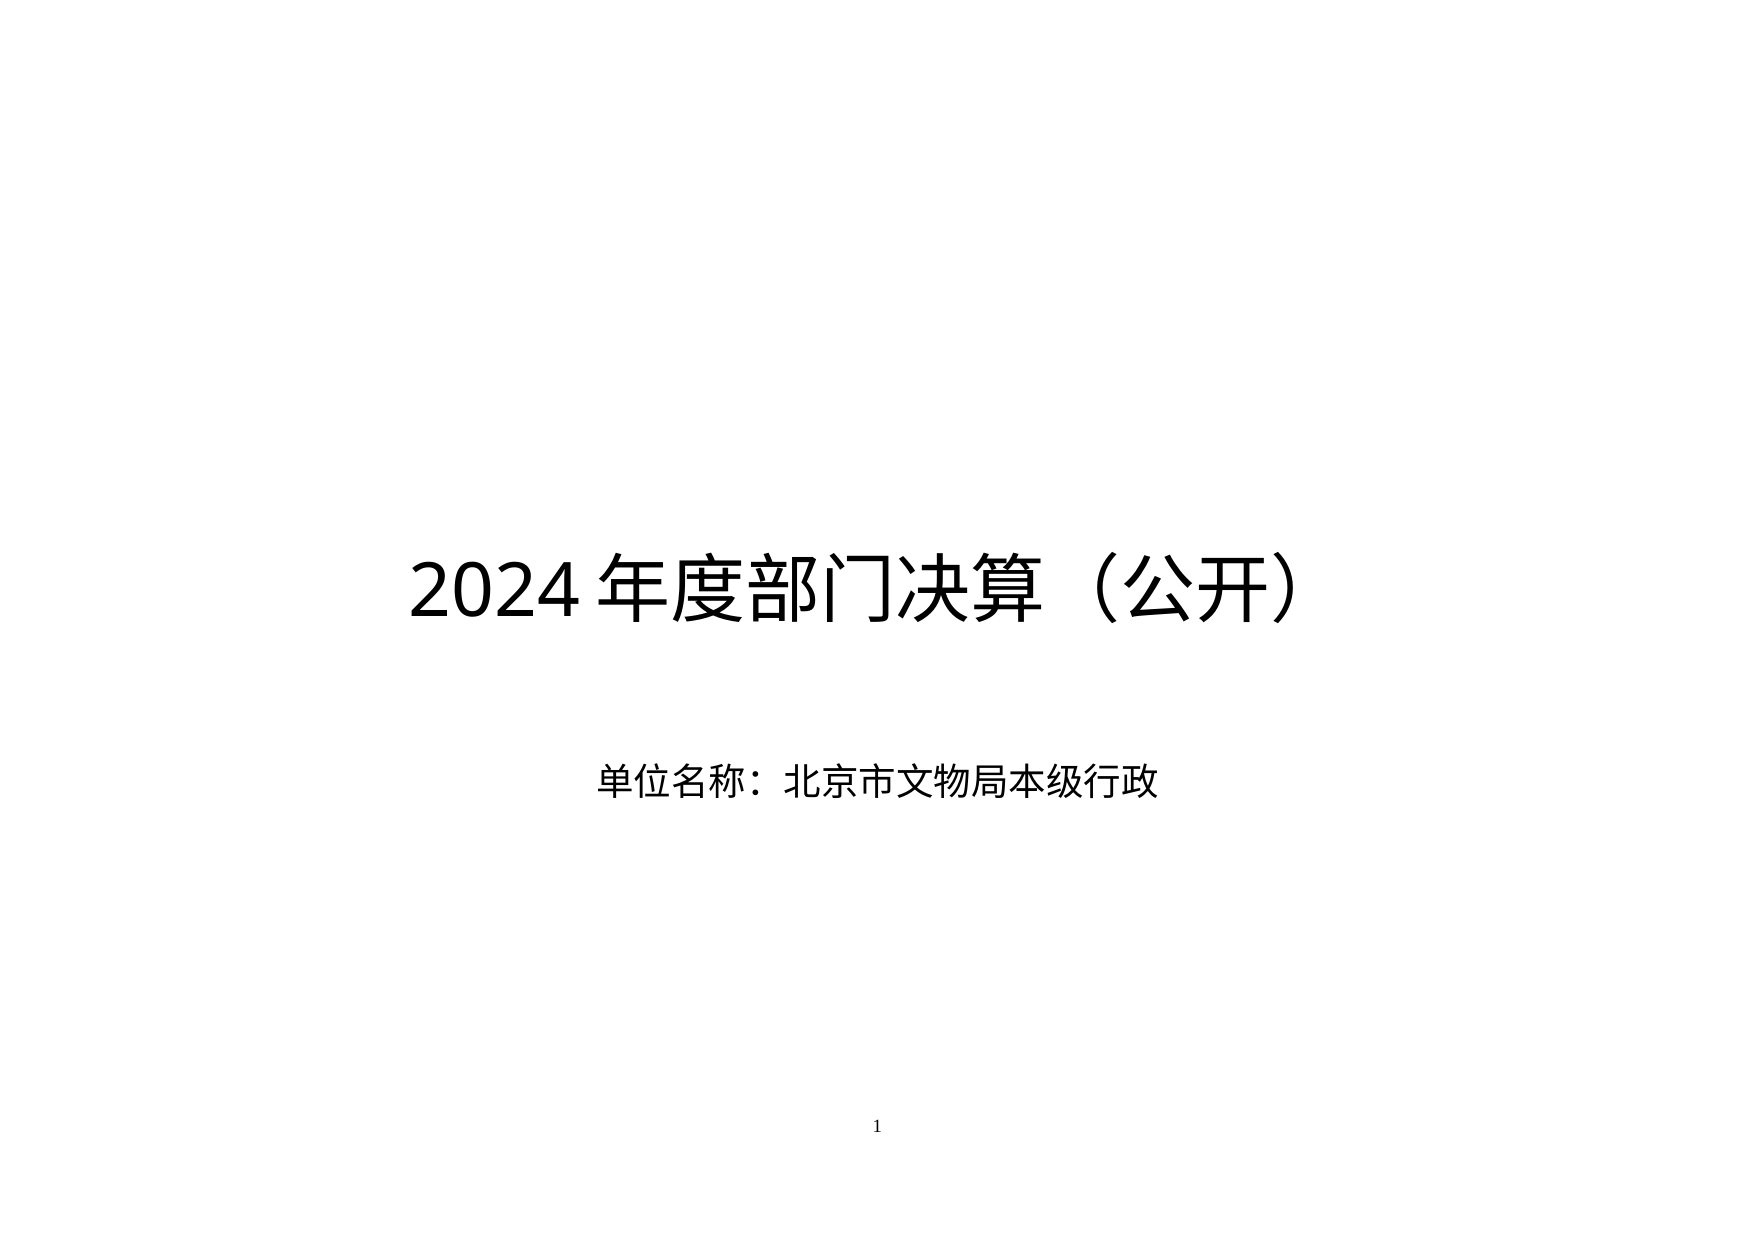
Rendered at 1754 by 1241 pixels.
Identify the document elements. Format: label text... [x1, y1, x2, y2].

text 2024年度部门决算（公开） [118, 519, 1636, 649]
text 单位名称：北京市文物局本级行政 [118, 747, 1636, 812]
